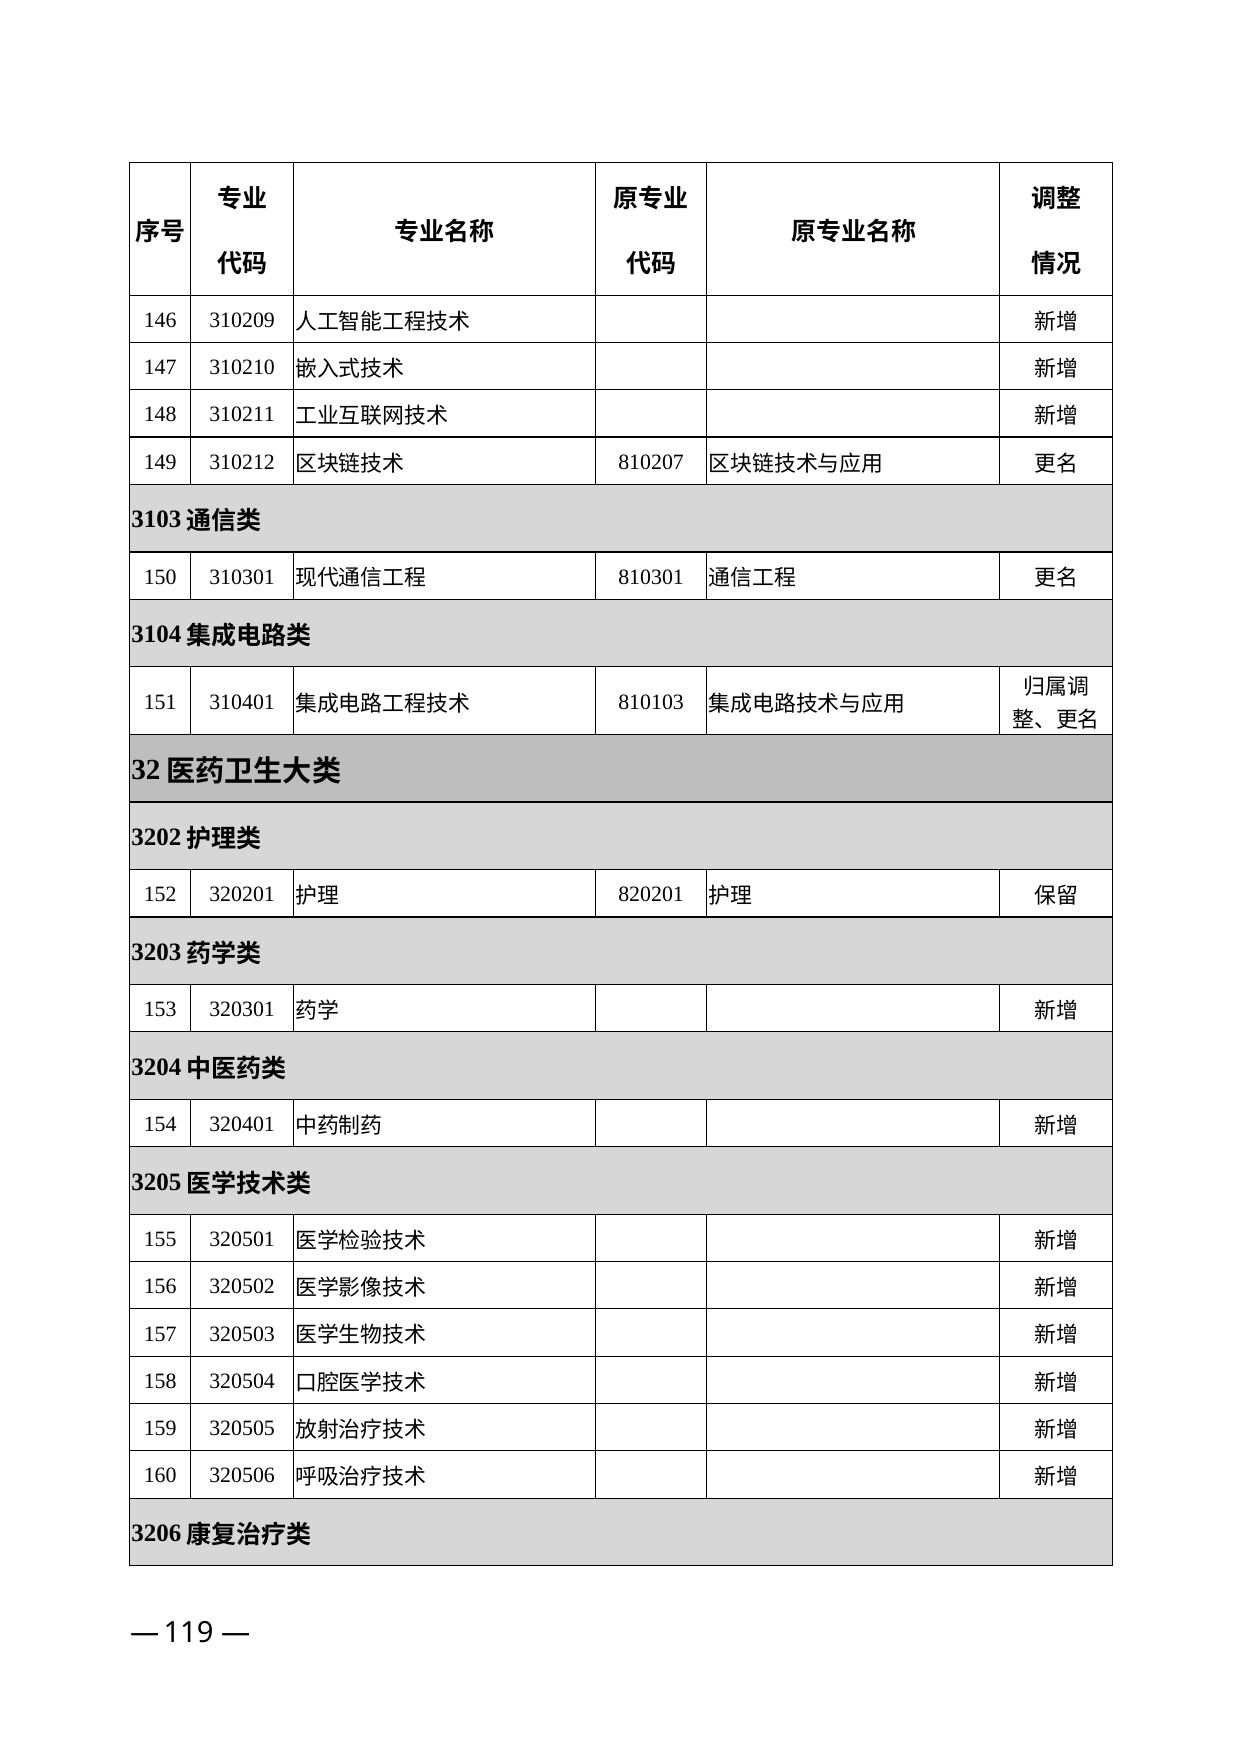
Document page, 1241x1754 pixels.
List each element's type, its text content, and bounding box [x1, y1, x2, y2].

table_cell 149 [130, 438, 190, 484]
table_cell 新增 [1000, 1357, 1112, 1403]
table_cell 归属调整、更名 [1000, 667, 1112, 734]
table_header 原专业 代码 [596, 163, 706, 294]
table_cell 150 [130, 553, 190, 599]
table_cell 810103 [596, 667, 706, 734]
table_cell 154 [130, 1100, 190, 1146]
table_cell 146 [130, 296, 190, 342]
table_cell [707, 296, 999, 342]
table_cell 保留 [1000, 870, 1112, 916]
table_cell 159 [130, 1404, 190, 1450]
table_cell [596, 296, 706, 342]
table_cell 3205医学技术类 [130, 1147, 1112, 1214]
table_cell 新增 [1000, 1262, 1112, 1308]
table_cell [596, 1357, 706, 1403]
table_cell 320401 [191, 1100, 293, 1146]
table_cell 新增 [1000, 1215, 1112, 1261]
table_cell 310401 [191, 667, 293, 734]
table_cell 现代通信工程 [294, 553, 595, 599]
table_cell 320501 [191, 1215, 293, 1261]
table_cell 呼吸治疗技术 [294, 1451, 595, 1497]
table_cell 3103通信类 [130, 485, 1112, 551]
table_cell 320502 [191, 1262, 293, 1308]
table_cell [707, 343, 999, 389]
table_cell 158 [130, 1357, 190, 1403]
table_cell 310209 [191, 296, 293, 342]
table_cell 153 [130, 985, 190, 1031]
table_cell 148 [130, 390, 190, 436]
table_cell 320506 [191, 1451, 293, 1497]
table_cell [707, 390, 999, 436]
table_cell 新增 [1000, 1309, 1112, 1356]
table_cell 310210 [191, 343, 293, 389]
table_cell 310212 [191, 438, 293, 484]
table_cell 310211 [191, 390, 293, 436]
table_cell [707, 985, 999, 1031]
table_cell 820201 [596, 870, 706, 916]
table_cell [707, 1404, 999, 1450]
table_cell 集成电路技术与应用 [707, 667, 999, 734]
table_cell 320201 [191, 870, 293, 916]
table_cell 160 [130, 1451, 190, 1497]
table_cell 区块链技术 [294, 438, 595, 484]
table_cell 新增 [1000, 1404, 1112, 1450]
table_cell [707, 1451, 999, 1497]
table_cell 工业互联网技术 [294, 390, 595, 436]
table_header 调整 情况 [1000, 163, 1112, 294]
table_cell 3203药学类 [130, 918, 1112, 984]
table_cell 医学检验技术 [294, 1215, 595, 1261]
table_cell [596, 1100, 706, 1146]
table_cell [596, 1309, 706, 1356]
table_cell 新增 [1000, 343, 1112, 389]
table_cell 810207 [596, 438, 706, 484]
table_header 专业 代码 [191, 163, 293, 294]
table_header 原专业名称 [707, 163, 999, 294]
table_cell 32医药卫生大类 [130, 735, 1112, 801]
table_cell 护理 [294, 870, 595, 916]
table_cell 嵌入式技术 [294, 343, 595, 389]
table_cell [707, 1357, 999, 1403]
table_cell 310301 [191, 553, 293, 599]
table_cell [707, 1262, 999, 1308]
table_cell 中药制药 [294, 1100, 595, 1146]
table_cell 320503 [191, 1309, 293, 1356]
table_cell 156 [130, 1262, 190, 1308]
table_cell 3206康复治疗类 [130, 1499, 1112, 1565]
table_cell [596, 985, 706, 1031]
table_cell 151 [130, 667, 190, 734]
table_cell 320301 [191, 985, 293, 1031]
table_cell 152 [130, 870, 190, 916]
table_cell 集成电路工程技术 [294, 667, 595, 734]
table_cell [707, 1309, 999, 1356]
table_cell 320505 [191, 1404, 293, 1450]
table_cell 更名 [1000, 438, 1112, 484]
table_cell [596, 343, 706, 389]
table_cell [707, 1215, 999, 1261]
table_cell [596, 1262, 706, 1308]
table_cell 147 [130, 343, 190, 389]
table_cell 155 [130, 1215, 190, 1261]
table_cell 新增 [1000, 296, 1112, 342]
table_cell [596, 390, 706, 436]
table_cell 新增 [1000, 390, 1112, 436]
table_cell 药学 [294, 985, 595, 1031]
table_cell [707, 1100, 999, 1146]
table_cell 810301 [596, 553, 706, 599]
table_cell [596, 1451, 706, 1497]
table_cell 新增 [1000, 1451, 1112, 1497]
table_cell 通信工程 [707, 553, 999, 599]
table_cell 3104集成电路类 [130, 600, 1112, 666]
table_cell 新增 [1000, 1100, 1112, 1146]
table_cell 区块链技术与应用 [707, 438, 999, 484]
table_header 序号 [130, 163, 190, 294]
table_cell 放射治疗技术 [294, 1404, 595, 1450]
table_cell 口腔医学技术 [294, 1357, 595, 1403]
table_cell 医学生物技术 [294, 1309, 595, 1356]
table_cell 护理 [707, 870, 999, 916]
table_cell 320504 [191, 1357, 293, 1403]
table_cell 医学影像技术 [294, 1262, 595, 1308]
table_cell 3204中医药类 [130, 1032, 1112, 1099]
table_cell 新增 [1000, 985, 1112, 1031]
table_cell 3202护理类 [130, 803, 1112, 869]
table_cell 更名 [1000, 553, 1112, 599]
table_cell 157 [130, 1309, 190, 1356]
table_cell [596, 1404, 706, 1450]
table_cell [596, 1215, 706, 1261]
table_cell 人工智能工程技术 [294, 296, 595, 342]
table_header 专业名称 [294, 163, 595, 294]
